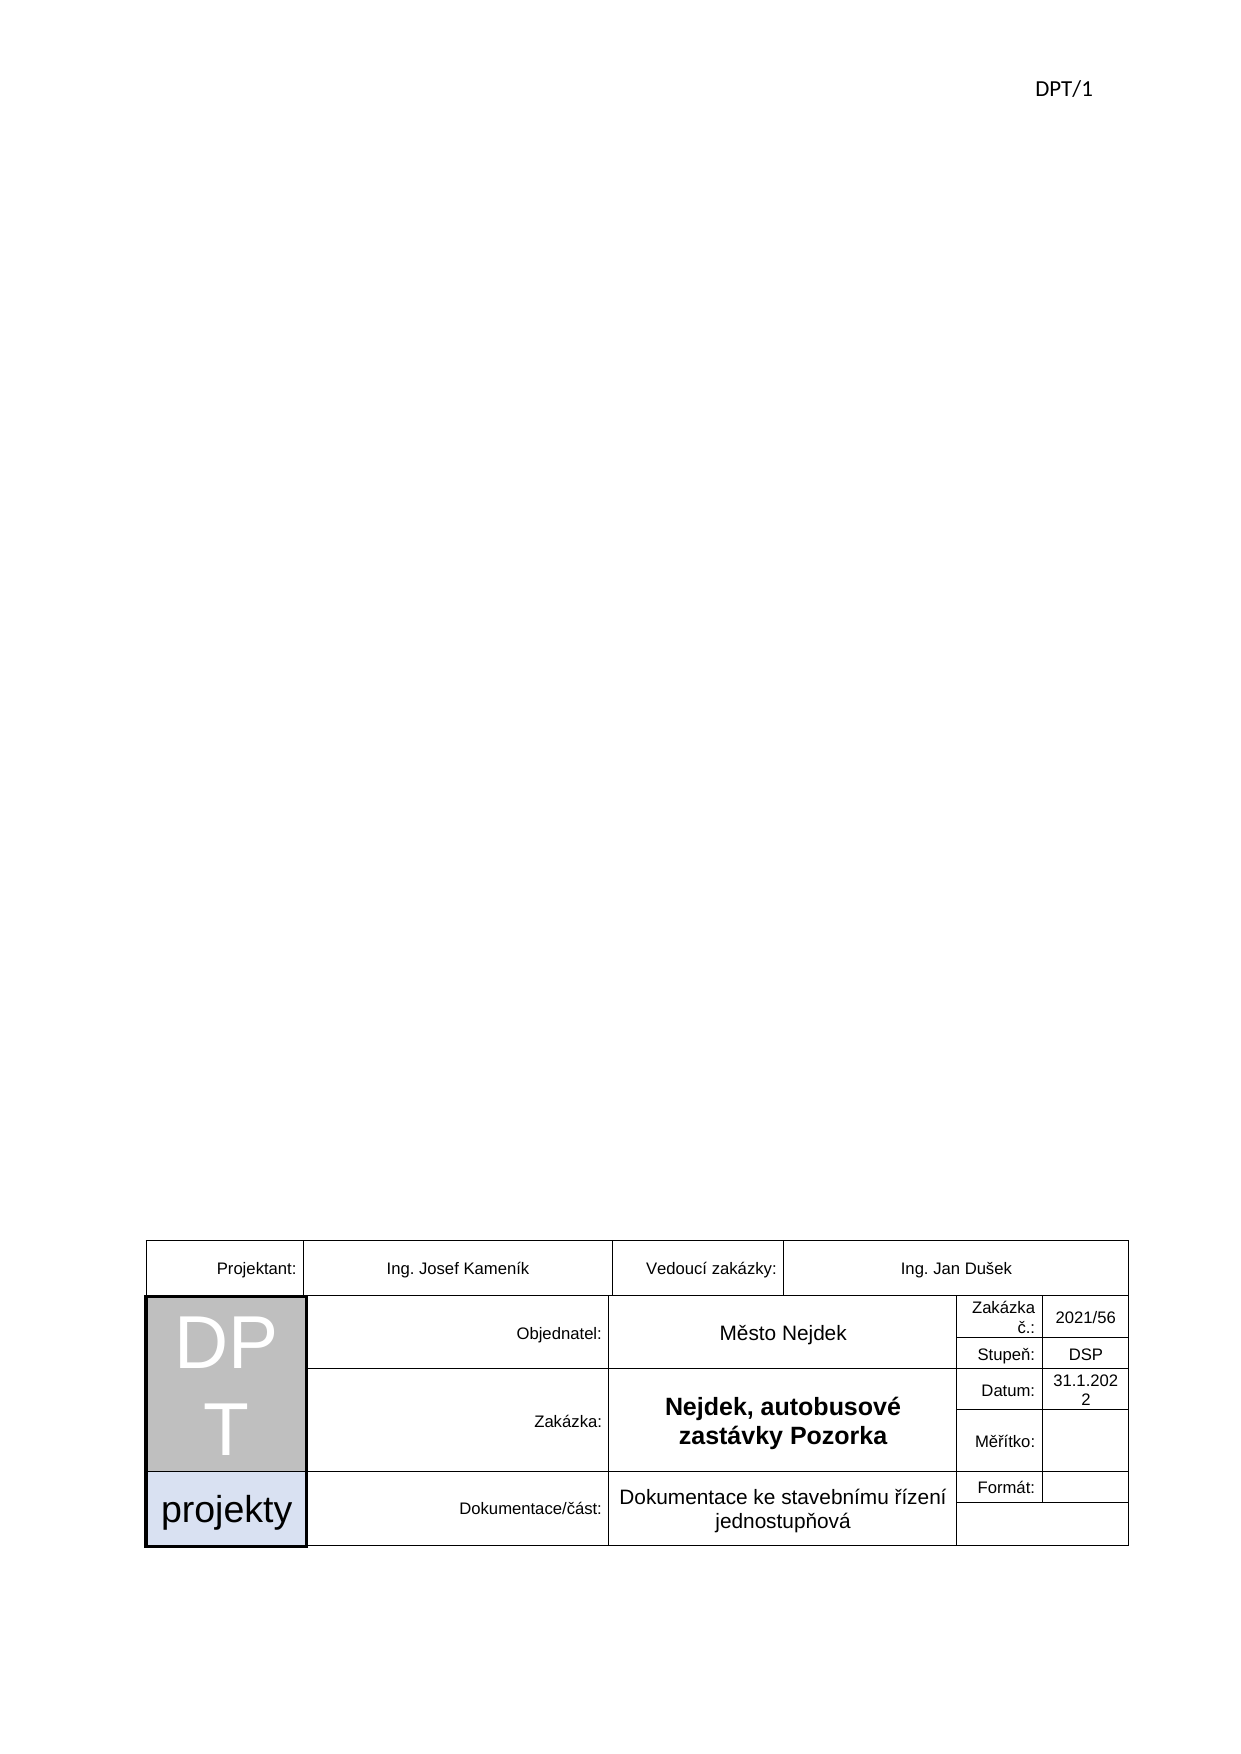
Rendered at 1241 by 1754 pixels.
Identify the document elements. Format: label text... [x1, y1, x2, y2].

table_cell Dokumentace/část: [308, 1472, 608, 1545]
table_header Ing. Jan Dušek [784, 1241, 1128, 1295]
table_cell 2021/56 [1043, 1296, 1128, 1337]
table_cell A [957, 1503, 1128, 1545]
table_cell Formát: [957, 1472, 1042, 1502]
table_cell [1043, 1410, 1128, 1471]
table_cell Měřítko: [957, 1410, 1042, 1471]
table_cell Dokumentace ke stavebnímu řízení jednostupňová [609, 1472, 956, 1545]
table_cell [1043, 1472, 1128, 1502]
table_cell Nejdek, autobusové zastávky Pozorka [609, 1369, 956, 1471]
table_cell Zakázka: [308, 1369, 608, 1471]
table_header Ing. Josef Kameník [304, 1241, 612, 1295]
table_cell DPT [148, 1298, 305, 1471]
table_header Vedoucí zakázky: [613, 1241, 783, 1295]
table_cell Objednatel: [308, 1296, 608, 1368]
table_header Projektant: [147, 1241, 303, 1295]
table_cell Město Nejdek [609, 1296, 956, 1368]
table_cell DSP [1043, 1338, 1128, 1368]
table_cell Datum: [957, 1369, 1042, 1409]
table_cell Zakázka č.: [957, 1296, 1042, 1337]
table_cell projekty [148, 1472, 305, 1545]
table_cell 31.1.2022 [1043, 1369, 1128, 1409]
table_cell Stupeň: [957, 1338, 1042, 1368]
